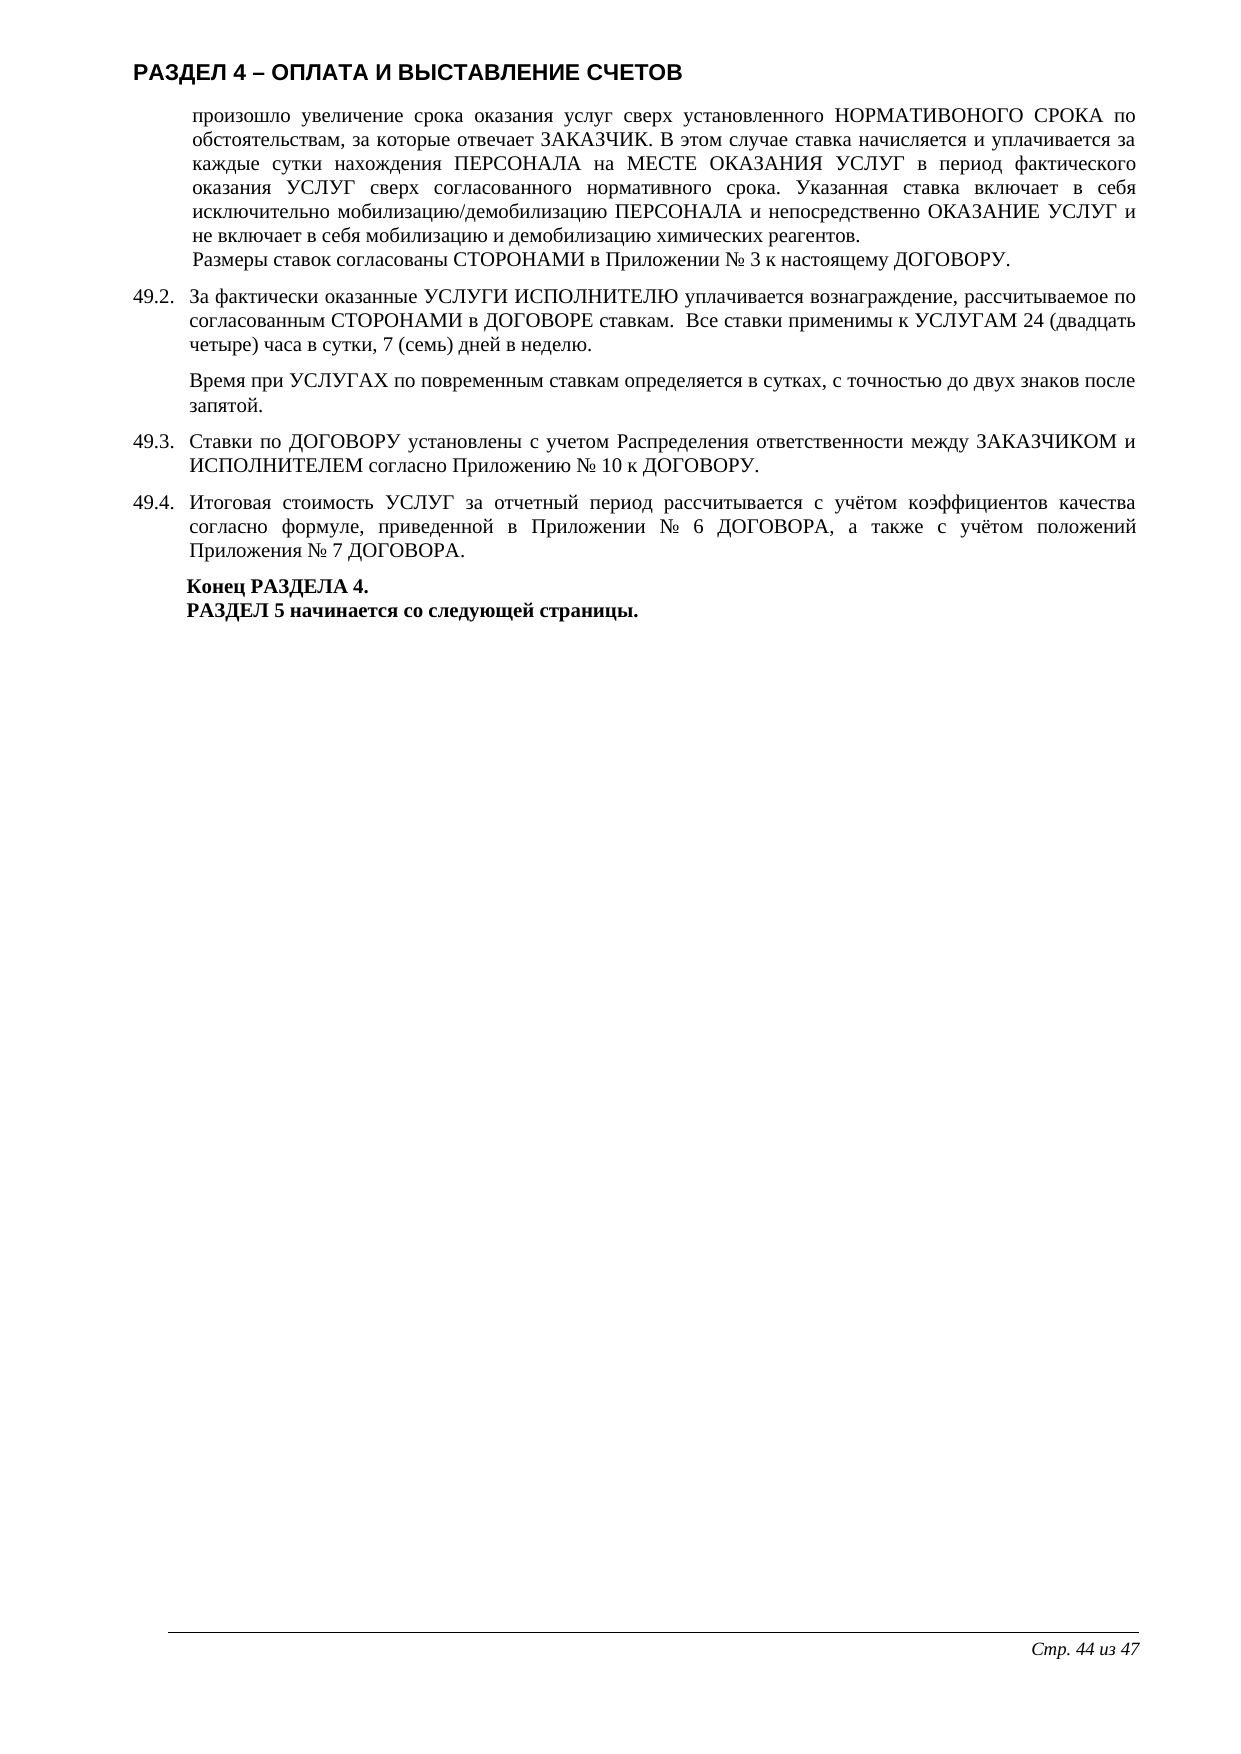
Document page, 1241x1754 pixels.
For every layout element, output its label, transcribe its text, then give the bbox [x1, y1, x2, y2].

text Конец РАЗДЕЛА 4. [186, 574, 1137, 598]
text РАЗДЕЛ 5 начинается со следующей страницы. [186, 598, 1137, 622]
list Ставки по ДОГОВОРУ установлены с учетом Распределения ответственности между ЗАКАЗЧИКОМ и ИСПОЛНИТЕЛЕМ согласно Приложению № 10 к ДОГОВОРУ. [133, 429, 1137, 477]
text Время при УСЛУГАХ по повременным ставкам определяется в сутках, с точностью до двух знаков после запятой. [189, 368, 1137, 417]
list Размеры ставок согласованы СТОРОНАМИ в Приложении № 3 к настоящему ДОГОВОРУ. [192, 247, 1137, 271]
list Итоговая стоимость УСЛУГ за отчетный период рассчитывается с учётом коэффициентов качества согласно формуле, приведенной в Приложении № 6 ДОГОВОРА, а также с учётом положений Приложения № 7 ДОГОВОРА. [133, 490, 1137, 562]
list За фактически оказанные УСЛУГИ ИСПОЛНИТЕЛЮ уплачивается вознаграждение, рассчитываемое по согласованным СТОРОНАМИ в ДОГОВОРЕ ставкам. Все ставки применимы к УСЛУГАМ 24 (двадцать четыре) часа в сутки, 7 (семь) дней в неделю. [133, 284, 1137, 356]
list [133, 103, 1137, 247]
